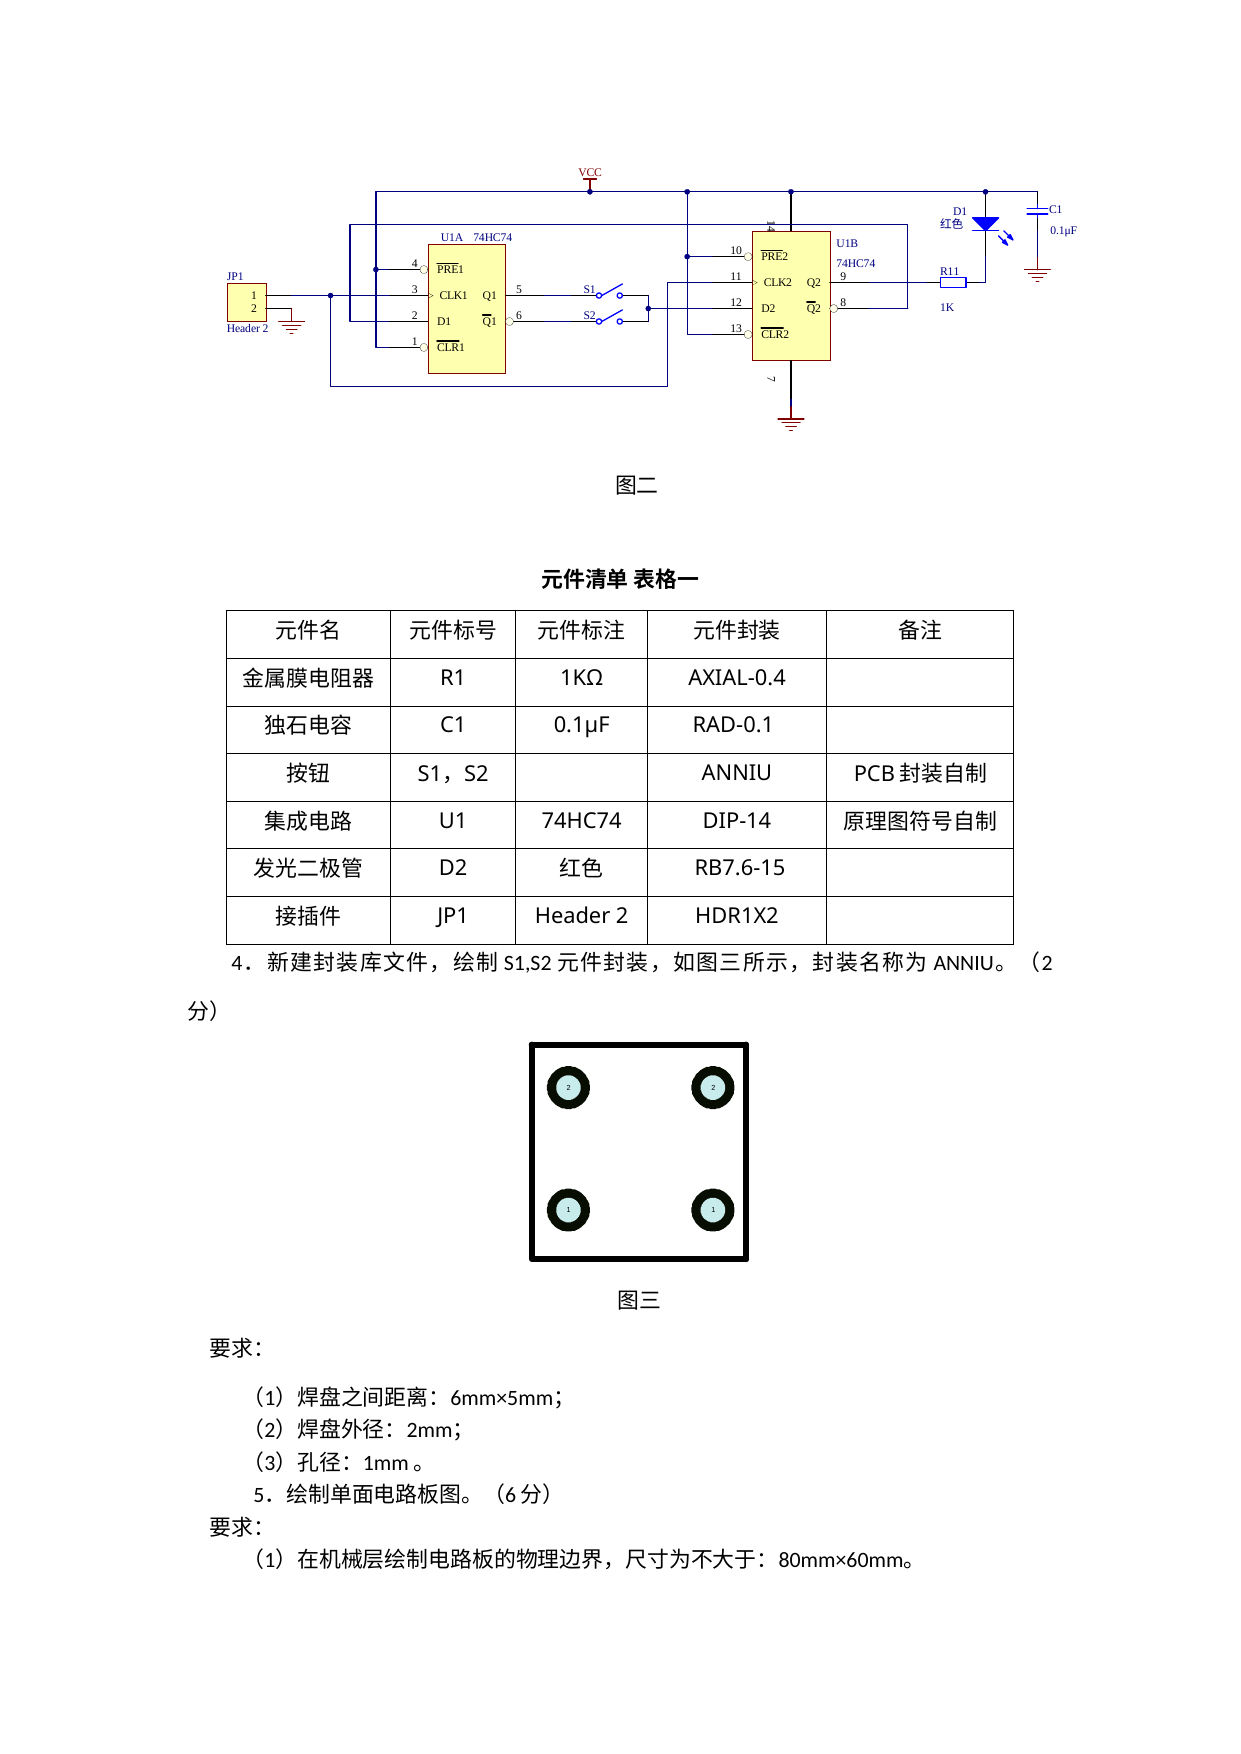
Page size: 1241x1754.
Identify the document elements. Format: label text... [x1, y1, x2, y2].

table_header 备注 [827, 611, 1013, 658]
text （3）孔径：1mm 。 [187, 1444, 1053, 1477]
table_cell 接插件 [227, 897, 390, 943]
table_header 元件标注 [516, 611, 647, 658]
text （2）焊盘外径：2mm； [187, 1412, 1053, 1444]
table_cell PCB封装自制 [827, 754, 1013, 801]
table_cell [827, 707, 1013, 753]
table_cell DIP-14 [648, 802, 826, 848]
text 4．新建封装库文件，绘制S1,S2元件封装，如图三所示，封装名称为ANNIU。（2分） [187, 944, 1053, 1026]
table_cell RAD-0.1 [648, 707, 826, 753]
table_cell C1 [391, 707, 515, 753]
table_header 元件标号 [391, 611, 515, 658]
table_cell S1，S2 [391, 754, 515, 801]
table_cell 集成电路 [227, 802, 390, 848]
table_cell [827, 849, 1013, 896]
table_cell 金属膜电阻器 [227, 659, 390, 706]
table_cell D2 [391, 849, 515, 896]
table_cell 红色 [516, 849, 647, 896]
table_cell RB7.6-15 [648, 849, 826, 896]
table_cell [827, 897, 1013, 943]
text 要求： [187, 1331, 1053, 1363]
table_cell 按钮 [227, 754, 390, 801]
table_cell ANNIU [648, 754, 826, 801]
text 5．绘制单面电路板图。（6分） [187, 1477, 1053, 1509]
table_cell R1 [391, 659, 515, 706]
text （1）焊盘之间距离：6mm×5mm； [187, 1379, 1053, 1412]
text 图二 [187, 468, 1053, 500]
table_cell [516, 754, 647, 801]
table_cell [827, 659, 1013, 706]
table_cell 发光二极管 [227, 849, 390, 896]
table_cell 74HC74 [516, 802, 647, 848]
table_cell 独石电容 [227, 707, 390, 753]
table_cell HDR1X2 [648, 897, 826, 943]
text 图三 [225, 1282, 1053, 1315]
text 元件清单 表格一 [187, 562, 1053, 594]
text 要求： [187, 1509, 1053, 1542]
text （1）在机械层绘制电路板的物理边界，尺寸为不大于：80mm×60mm。 [187, 1542, 1053, 1574]
table_header 元件封装 [648, 611, 826, 658]
table_cell U1 [391, 802, 515, 848]
table_cell AXIAL-0.4 [648, 659, 826, 706]
table_header 元件名 [227, 611, 390, 658]
table_cell JP1 [391, 897, 515, 943]
table_cell 0.1µF [516, 707, 647, 753]
table_cell 1KΩ [516, 659, 647, 706]
table_cell Header 2 [516, 897, 647, 943]
table_cell 原理图符号自制 [827, 802, 1013, 848]
